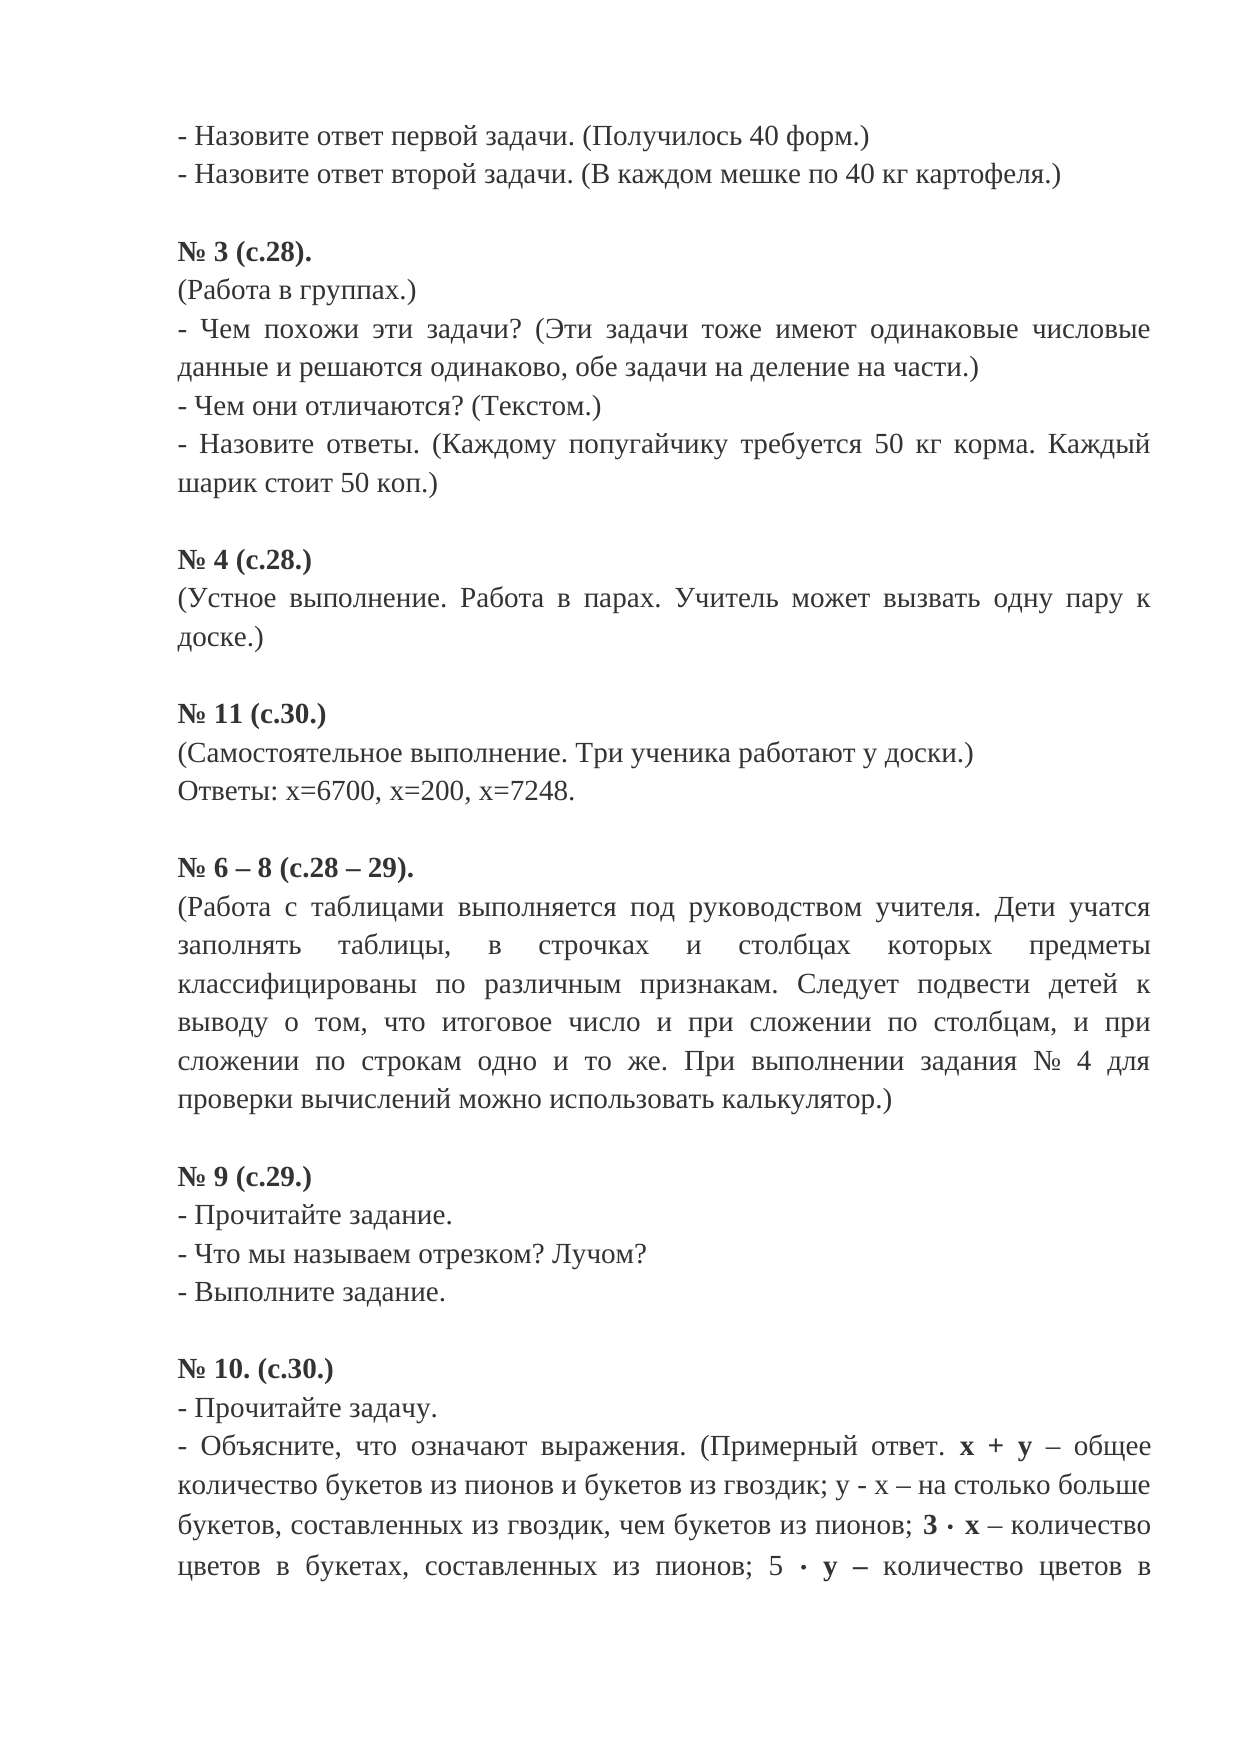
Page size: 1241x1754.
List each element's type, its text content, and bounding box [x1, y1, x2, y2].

text № 4 (с.28.) [177, 542, 1152, 576]
text - Прочитайте задание. [177, 1197, 1152, 1231]
text - Чем похожи эти задачи? (Эти задачи тоже имеют одинаковые числовые данные и решаются одинаково, обе задачи на деление на части.) [177, 311, 1152, 383]
text № 11 (с.30.) [177, 696, 1152, 730]
text Ответы: х=6700, х=200, х=7248. [177, 773, 1152, 807]
text (Устное выполнение. Работа в парах. Учитель может вызвать одну пару к доске.) [177, 581, 1152, 653]
text - Прочитайте задачу. [177, 1390, 1152, 1423]
text (Работа в группах.) [177, 272, 1152, 306]
text - Назовите ответы. (Каждому попугайчику требуется 50 кг корма. Каждый шарик стоит 50 коп.) [177, 426, 1152, 498]
text - Что мы называем отрезком? Лучом? [177, 1236, 1152, 1269]
text (Работа с таблицами выполняется под руководством учителя. Дети учатся заполнять таблицы, в строчках и столбцах которых предметы классифицированы по различным признакам. Следует подвести детей к выводу о том, что итоговое число и при сложении по столбцам, и при сложении по строкам одно и то же. При выполнении задания № 4 для проверки вычислений можно использовать калькулятор.) [177, 889, 1152, 1115]
text - Назовите ответ второй задачи. (В каждом мешке по 40 кг картофеля.) [177, 157, 1152, 190]
text - Назовите ответ первой задачи. (Получилось 40 форм.) [177, 118, 1152, 152]
text - Выполните задание. [177, 1274, 1152, 1308]
text № 10. (с.30.) [177, 1351, 1152, 1385]
text (Самостоятельное выполнение. Три ученика работают у доски.) [177, 735, 1152, 768]
text № 6 – 8 (с.28 – 29). [177, 850, 1152, 884]
text № 3 (с.28). [177, 234, 1152, 267]
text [177, 1428, 1152, 1581]
text № 9 (с.29.) [177, 1159, 1152, 1192]
text - Чем они отличаются? (Текстом.) [177, 388, 1152, 421]
